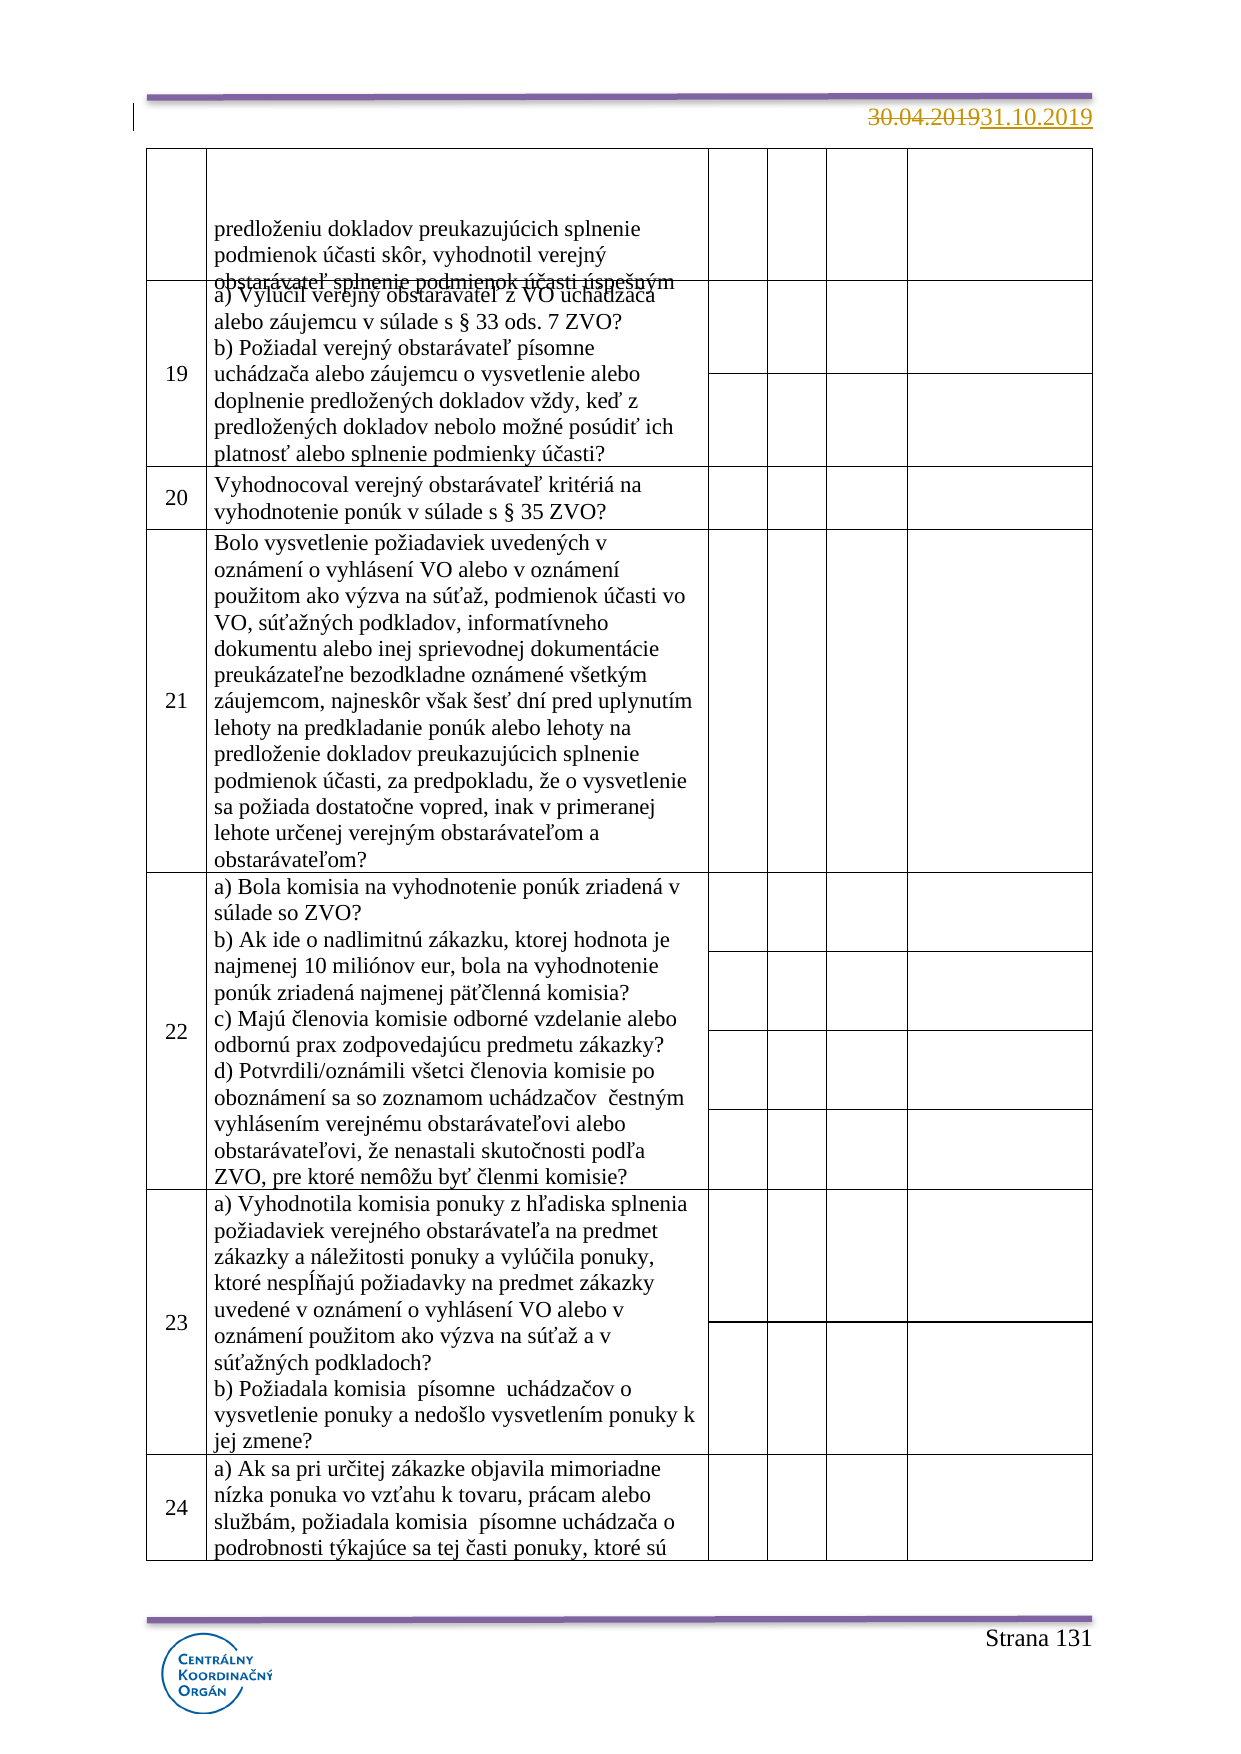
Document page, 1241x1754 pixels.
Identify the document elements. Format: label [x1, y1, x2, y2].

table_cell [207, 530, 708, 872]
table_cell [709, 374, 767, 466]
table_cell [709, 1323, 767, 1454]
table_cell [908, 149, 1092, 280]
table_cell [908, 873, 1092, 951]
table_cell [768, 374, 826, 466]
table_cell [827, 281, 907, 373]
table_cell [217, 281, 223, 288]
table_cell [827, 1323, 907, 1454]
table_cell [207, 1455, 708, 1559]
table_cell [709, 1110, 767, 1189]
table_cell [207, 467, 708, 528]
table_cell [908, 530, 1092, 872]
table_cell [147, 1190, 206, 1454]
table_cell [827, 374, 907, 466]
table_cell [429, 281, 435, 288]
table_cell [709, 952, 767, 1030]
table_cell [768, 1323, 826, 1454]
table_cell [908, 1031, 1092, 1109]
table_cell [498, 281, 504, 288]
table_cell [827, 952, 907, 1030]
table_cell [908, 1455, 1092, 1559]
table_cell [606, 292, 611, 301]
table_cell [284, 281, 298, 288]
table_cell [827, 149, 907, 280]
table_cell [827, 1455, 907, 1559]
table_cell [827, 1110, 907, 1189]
picture [159, 1631, 272, 1713]
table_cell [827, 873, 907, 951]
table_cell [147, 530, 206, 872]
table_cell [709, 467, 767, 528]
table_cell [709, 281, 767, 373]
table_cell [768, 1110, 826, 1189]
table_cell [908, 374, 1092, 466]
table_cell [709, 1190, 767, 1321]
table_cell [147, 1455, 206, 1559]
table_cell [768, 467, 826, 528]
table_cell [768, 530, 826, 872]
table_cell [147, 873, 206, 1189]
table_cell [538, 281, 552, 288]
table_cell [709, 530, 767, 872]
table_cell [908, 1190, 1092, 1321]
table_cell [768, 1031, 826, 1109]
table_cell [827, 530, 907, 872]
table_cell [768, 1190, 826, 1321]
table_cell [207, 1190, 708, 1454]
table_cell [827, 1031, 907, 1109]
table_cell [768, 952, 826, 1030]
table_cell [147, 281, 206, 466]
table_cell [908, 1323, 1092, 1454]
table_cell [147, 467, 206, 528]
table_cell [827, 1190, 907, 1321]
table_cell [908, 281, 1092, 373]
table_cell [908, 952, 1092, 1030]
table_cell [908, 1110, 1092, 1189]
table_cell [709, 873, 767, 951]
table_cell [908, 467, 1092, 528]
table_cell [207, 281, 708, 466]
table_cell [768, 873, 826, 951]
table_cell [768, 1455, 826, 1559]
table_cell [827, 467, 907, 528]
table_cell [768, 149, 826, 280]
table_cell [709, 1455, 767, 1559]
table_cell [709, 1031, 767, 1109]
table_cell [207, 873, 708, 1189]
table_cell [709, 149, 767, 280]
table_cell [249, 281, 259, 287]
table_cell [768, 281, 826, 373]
